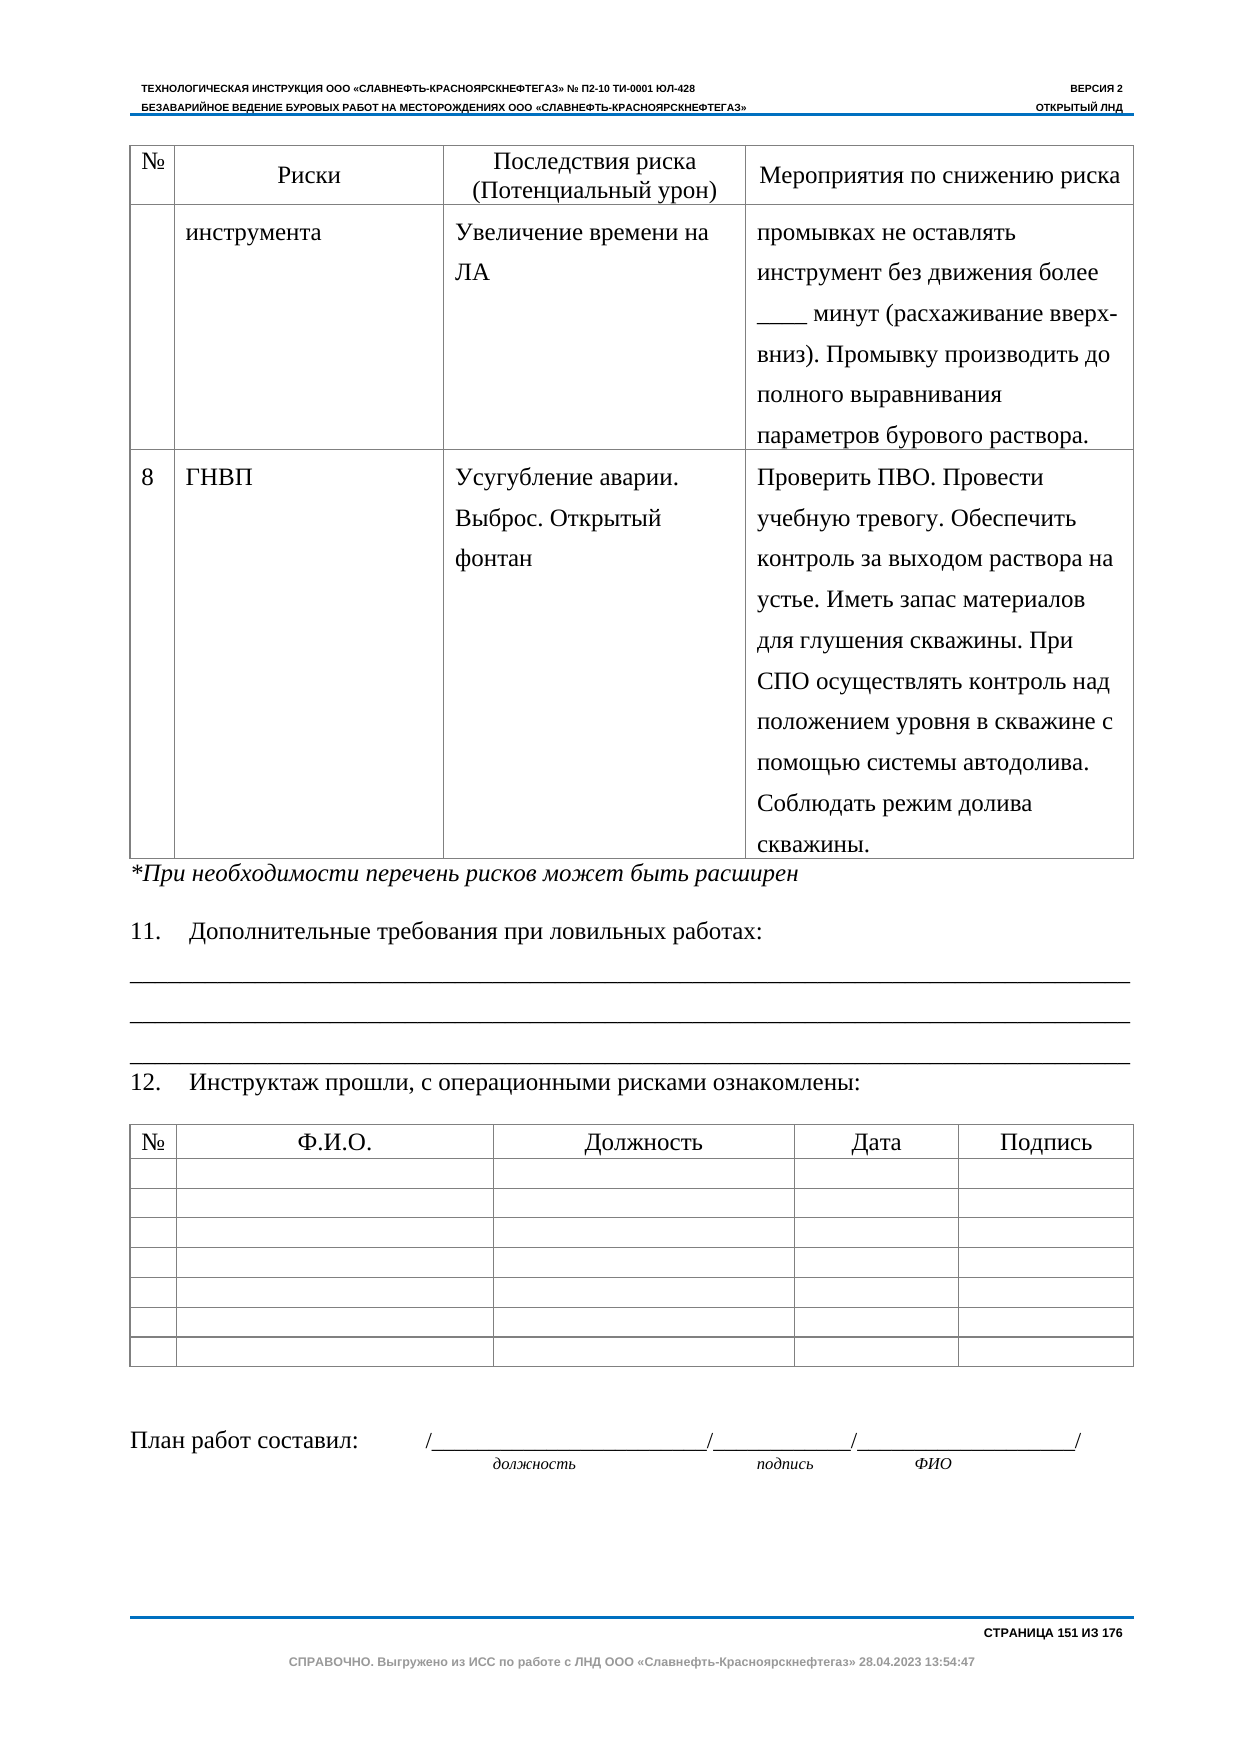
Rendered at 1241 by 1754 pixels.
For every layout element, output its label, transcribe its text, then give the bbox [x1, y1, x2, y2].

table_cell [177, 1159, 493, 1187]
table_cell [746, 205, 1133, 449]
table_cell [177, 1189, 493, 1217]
text ________________________________________________________________________________________________________________________________________________________________________________________________________________________________________________ [130, 945, 1134, 1067]
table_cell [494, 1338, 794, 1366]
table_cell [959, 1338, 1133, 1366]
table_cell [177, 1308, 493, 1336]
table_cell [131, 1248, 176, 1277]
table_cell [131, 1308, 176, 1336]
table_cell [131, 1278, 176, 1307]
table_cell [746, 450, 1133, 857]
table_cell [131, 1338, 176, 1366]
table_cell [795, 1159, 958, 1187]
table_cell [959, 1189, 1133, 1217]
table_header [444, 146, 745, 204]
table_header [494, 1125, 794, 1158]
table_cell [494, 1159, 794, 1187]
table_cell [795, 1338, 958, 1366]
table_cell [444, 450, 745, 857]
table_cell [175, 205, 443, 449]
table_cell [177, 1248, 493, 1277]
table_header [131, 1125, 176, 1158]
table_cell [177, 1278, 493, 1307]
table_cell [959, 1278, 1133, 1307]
list Дополнительные требования при ловильных работах: [130, 916, 1134, 945]
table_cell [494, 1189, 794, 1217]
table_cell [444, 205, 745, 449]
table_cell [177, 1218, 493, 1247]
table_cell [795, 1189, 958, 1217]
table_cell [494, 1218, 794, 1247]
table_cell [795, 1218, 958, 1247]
text должность подпись ФИО [130, 1453, 1134, 1473]
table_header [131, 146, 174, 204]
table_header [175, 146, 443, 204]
list Инструктаж прошли, с операционными рисками ознакомлены: [130, 1067, 1134, 1096]
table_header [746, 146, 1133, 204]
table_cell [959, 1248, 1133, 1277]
text *При необходимости перечень рисков может быть расширен [130, 859, 1134, 887]
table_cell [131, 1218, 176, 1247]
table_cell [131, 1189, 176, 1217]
text План работ составил: /________________________/____________/___________________/ [130, 1425, 1134, 1453]
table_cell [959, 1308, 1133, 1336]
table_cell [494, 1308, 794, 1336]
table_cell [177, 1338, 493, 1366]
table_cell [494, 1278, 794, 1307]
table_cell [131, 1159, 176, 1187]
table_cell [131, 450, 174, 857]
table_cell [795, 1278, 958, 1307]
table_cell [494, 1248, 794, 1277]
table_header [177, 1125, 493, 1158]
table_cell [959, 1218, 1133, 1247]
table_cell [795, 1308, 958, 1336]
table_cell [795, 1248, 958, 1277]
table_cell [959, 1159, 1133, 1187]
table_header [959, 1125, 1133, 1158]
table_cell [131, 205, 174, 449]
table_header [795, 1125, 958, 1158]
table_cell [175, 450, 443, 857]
